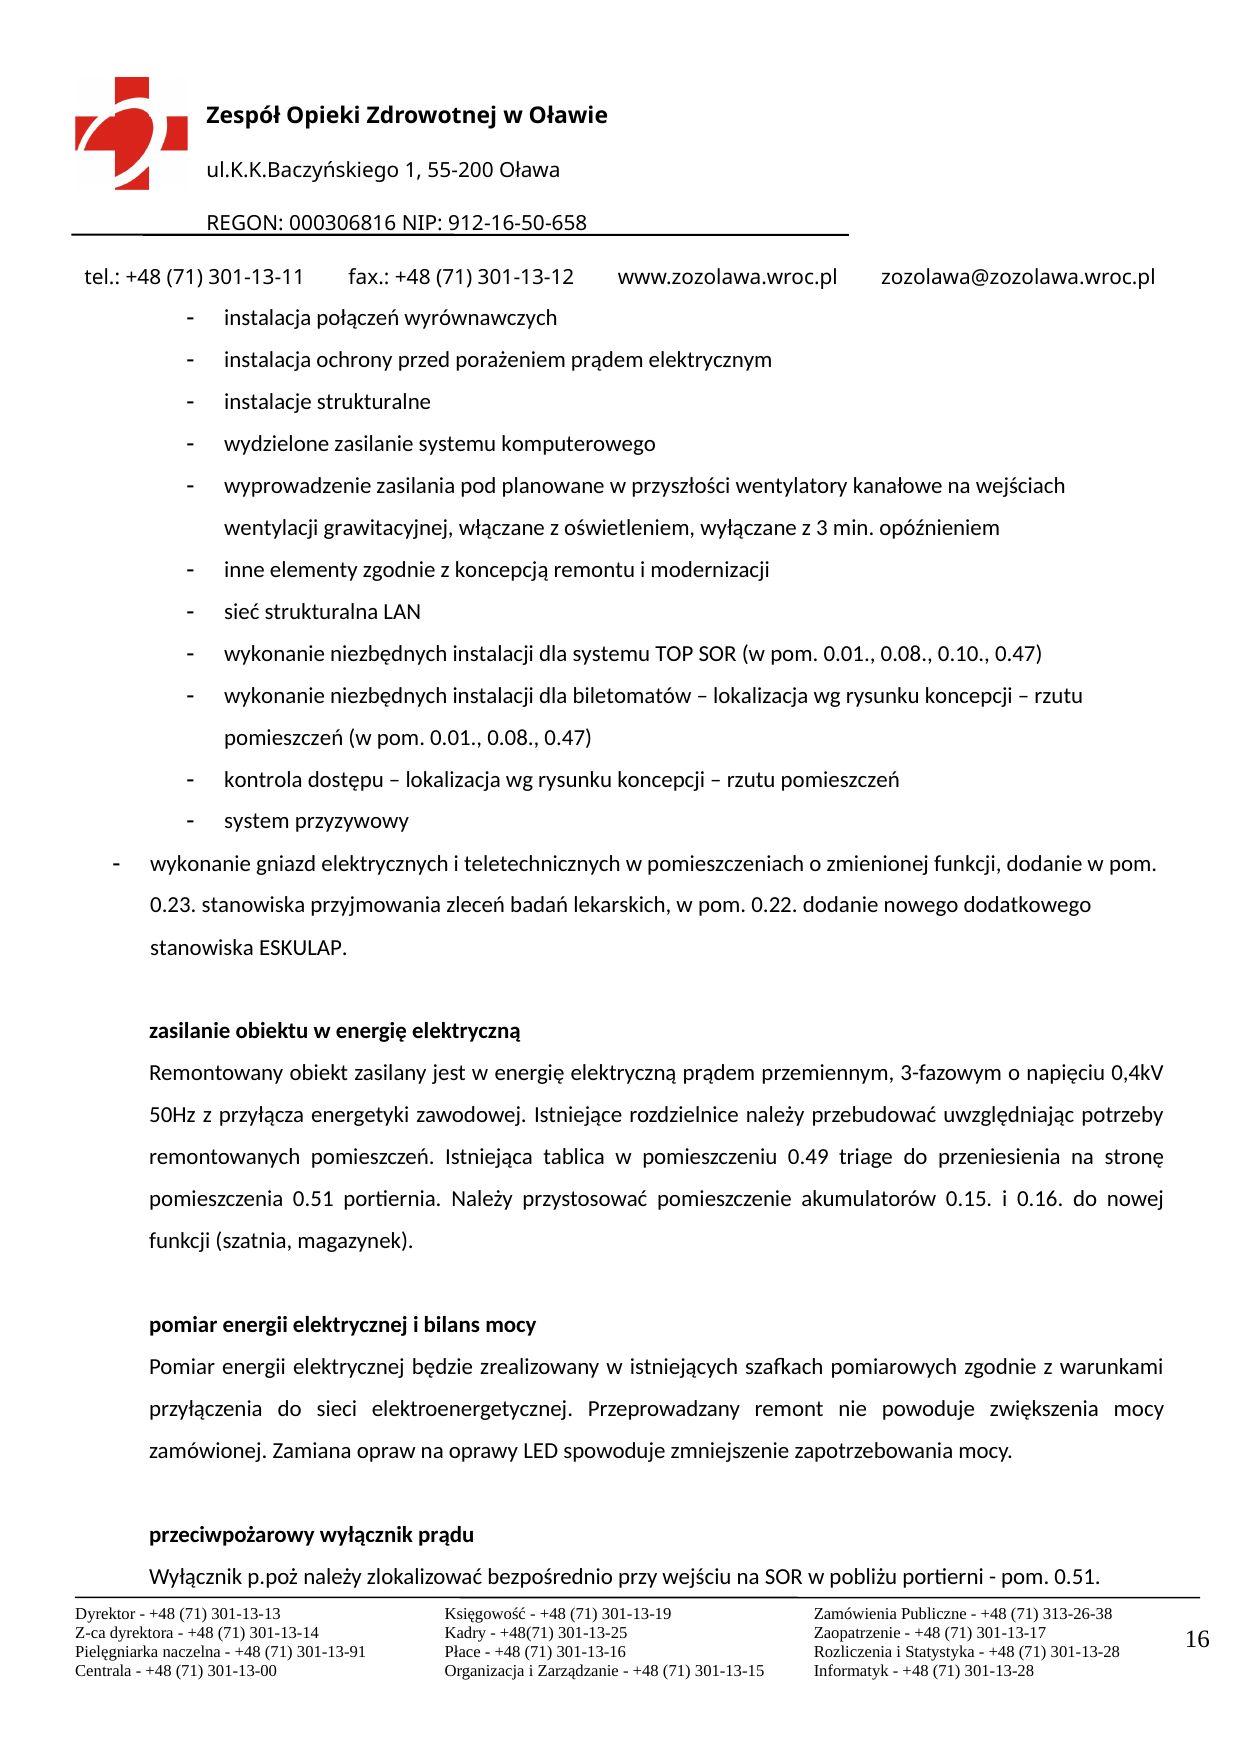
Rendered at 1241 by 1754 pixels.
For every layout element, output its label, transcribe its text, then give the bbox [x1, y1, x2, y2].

list wyprowadzenie zasilania pod planowane w przyszłości wentylatory kanałowe na wejściach wentylacji grawitacyjnej, włączane z oświetleniem, wyłączane z 3 min. opóźnieniem [186, 471, 1165, 541]
list sieć strukturalna LAN [186, 597, 1165, 625]
text Remontowany obiekt zasilany jest w energię elektryczną prądem przemiennym, 3-fazowym o napięciu 0,4kV 50Hz z przyłącza energetyki zawodowej. Istniejące rozdzielnice należy przebudować uwzględniając potrzeby remontowanych pomieszczeń. Istniejąca tablica w pomieszczeniu 0.49 triage do przeniesienia na stronę pomieszczenia 0.51 portiernia. Należy przystosować pomieszczenie akumulatorów 0.15. i 0.16. do nowej funkcji (szatnia, magazynek). [149, 1058, 1165, 1254]
text Wyłącznik p.poż należy zlokalizować bezpośrednio przy wejściu na SOR w pobliżu portierni - pom. 0.51. [149, 1562, 1165, 1590]
list instalacje strukturalne [186, 387, 1165, 415]
picture [75, 77, 188, 190]
list instalacja połączeń wyrównawczych [186, 303, 1165, 331]
text Pomiar energii elektrycznej będzie zrealizowany w istniejących szafkach pomiarowych zgodnie z warunkami przyłączenia do sieci elektroenergetycznej. Przeprowadzany remont nie powoduje zwiększenia mocy zamówionej. Zamiana opraw na oprawy LED spowoduje zmniejszenie zapotrzebowania mocy. [149, 1352, 1165, 1464]
list wykonanie niezbędnych instalacji dla biletomatów – lokalizacja wg rysunku koncepcji – rzutu pomieszczeń (w pom. 0.01., 0.08., 0.47) [186, 681, 1165, 751]
text pomiar energii elektrycznej i bilans mocy [149, 1310, 1165, 1338]
list wydzielone zasilanie systemu komputerowego [186, 429, 1165, 457]
list kontrola dostępu – lokalizacja wg rysunku koncepcji – rzutu pomieszczeń [186, 765, 1165, 793]
list wykonanie gniazd elektrycznych i teletechnicznych w pomieszczeniach o zmienionej funkcji, dodanie w pom. 0.23. stanowiska przyjmowania zleceń badań lekarskich, w pom. 0.22. dodanie nowego dodatkowego stanowiska ESKULAP. [112, 849, 1165, 961]
text przeciwpożarowy wyłącznik prądu [149, 1520, 1165, 1548]
list wykonanie niezbędnych instalacji dla systemu TOP SOR (w pom. 0.01., 0.08., 0.10., 0.47) [186, 639, 1165, 667]
list inne elementy zgodnie z koncepcją remontu i modernizacji [186, 555, 1165, 583]
text zasilanie obiektu w energię elektryczną [149, 1017, 1165, 1044]
list system przyzywowy [186, 807, 1165, 835]
list instalacja ochrony przed porażeniem prądem elektrycznym [186, 345, 1165, 373]
